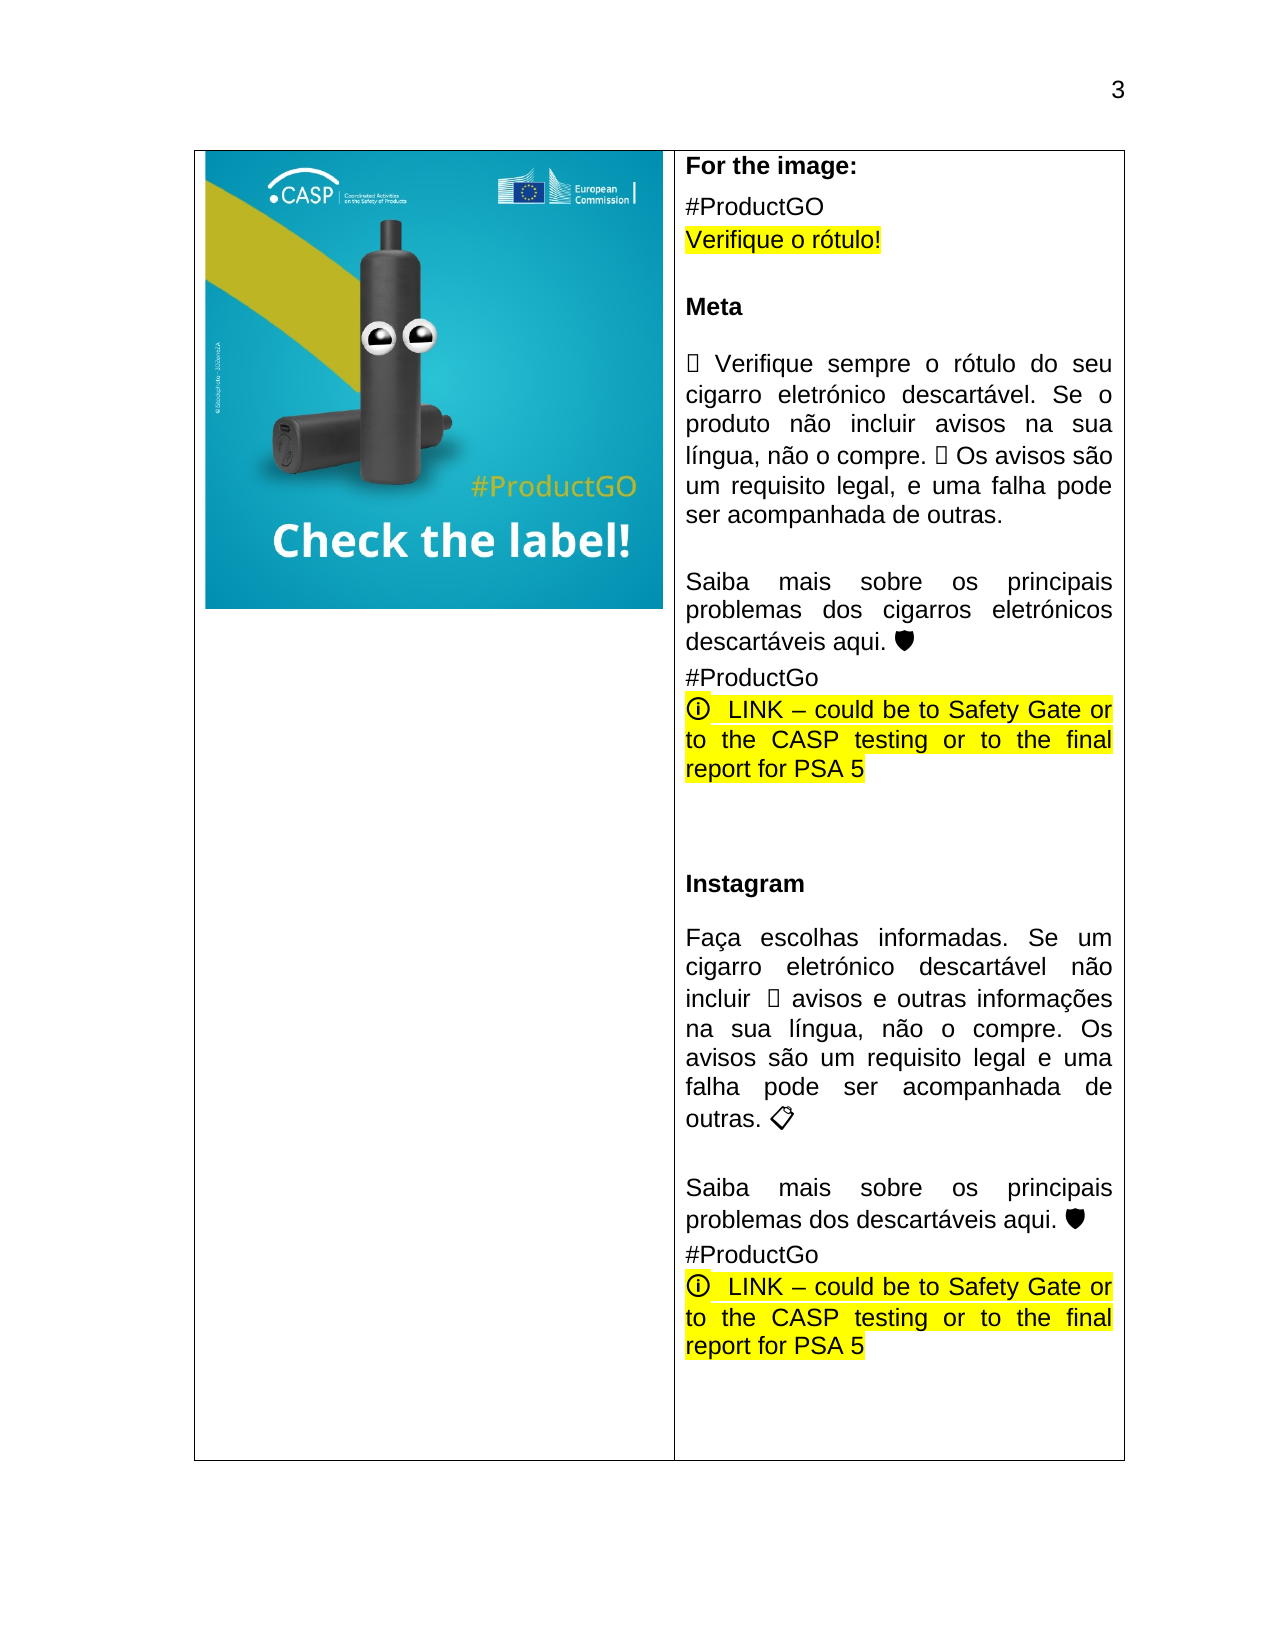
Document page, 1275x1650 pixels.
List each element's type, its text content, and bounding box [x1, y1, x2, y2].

table_cell [195, 151, 674, 1459]
picture [205, 151, 663, 609]
table_cell For the image: #ProductGO Verifique o rótulo! Meta 🔖 Verifique sempre o rótulo do seu cigarro eletrónico descartável. Se o produto não incluir avisos na sua língua, não o compre. 🚫 Os avisos são um requisito legal, e uma falha pode ser acompanhada de outras. Saiba mais sobre os principais problemas dos cigarros eletrónicos descartáveis aqui. 🛡️ #ProductGo 🛈 LINK – could be to Safety Gate or to the CASP testing or to the final report for PSA 5 Instagram Faça escolhas informadas. Se um cigarro eletrónico descartável não incluir 🚫 avisos e outras informações na sua língua, não o compre. Os avisos são um requisito legal e uma falha pode ser acompanhada de outras. 📋 Saiba mais sobre os principais problemas dos descartáveis aqui. 🛡️ #ProductGo 🛈 LINK – could be to Safety Gate or to the CASP testing or to the final report for PSA 5 [675, 151, 1124, 1459]
